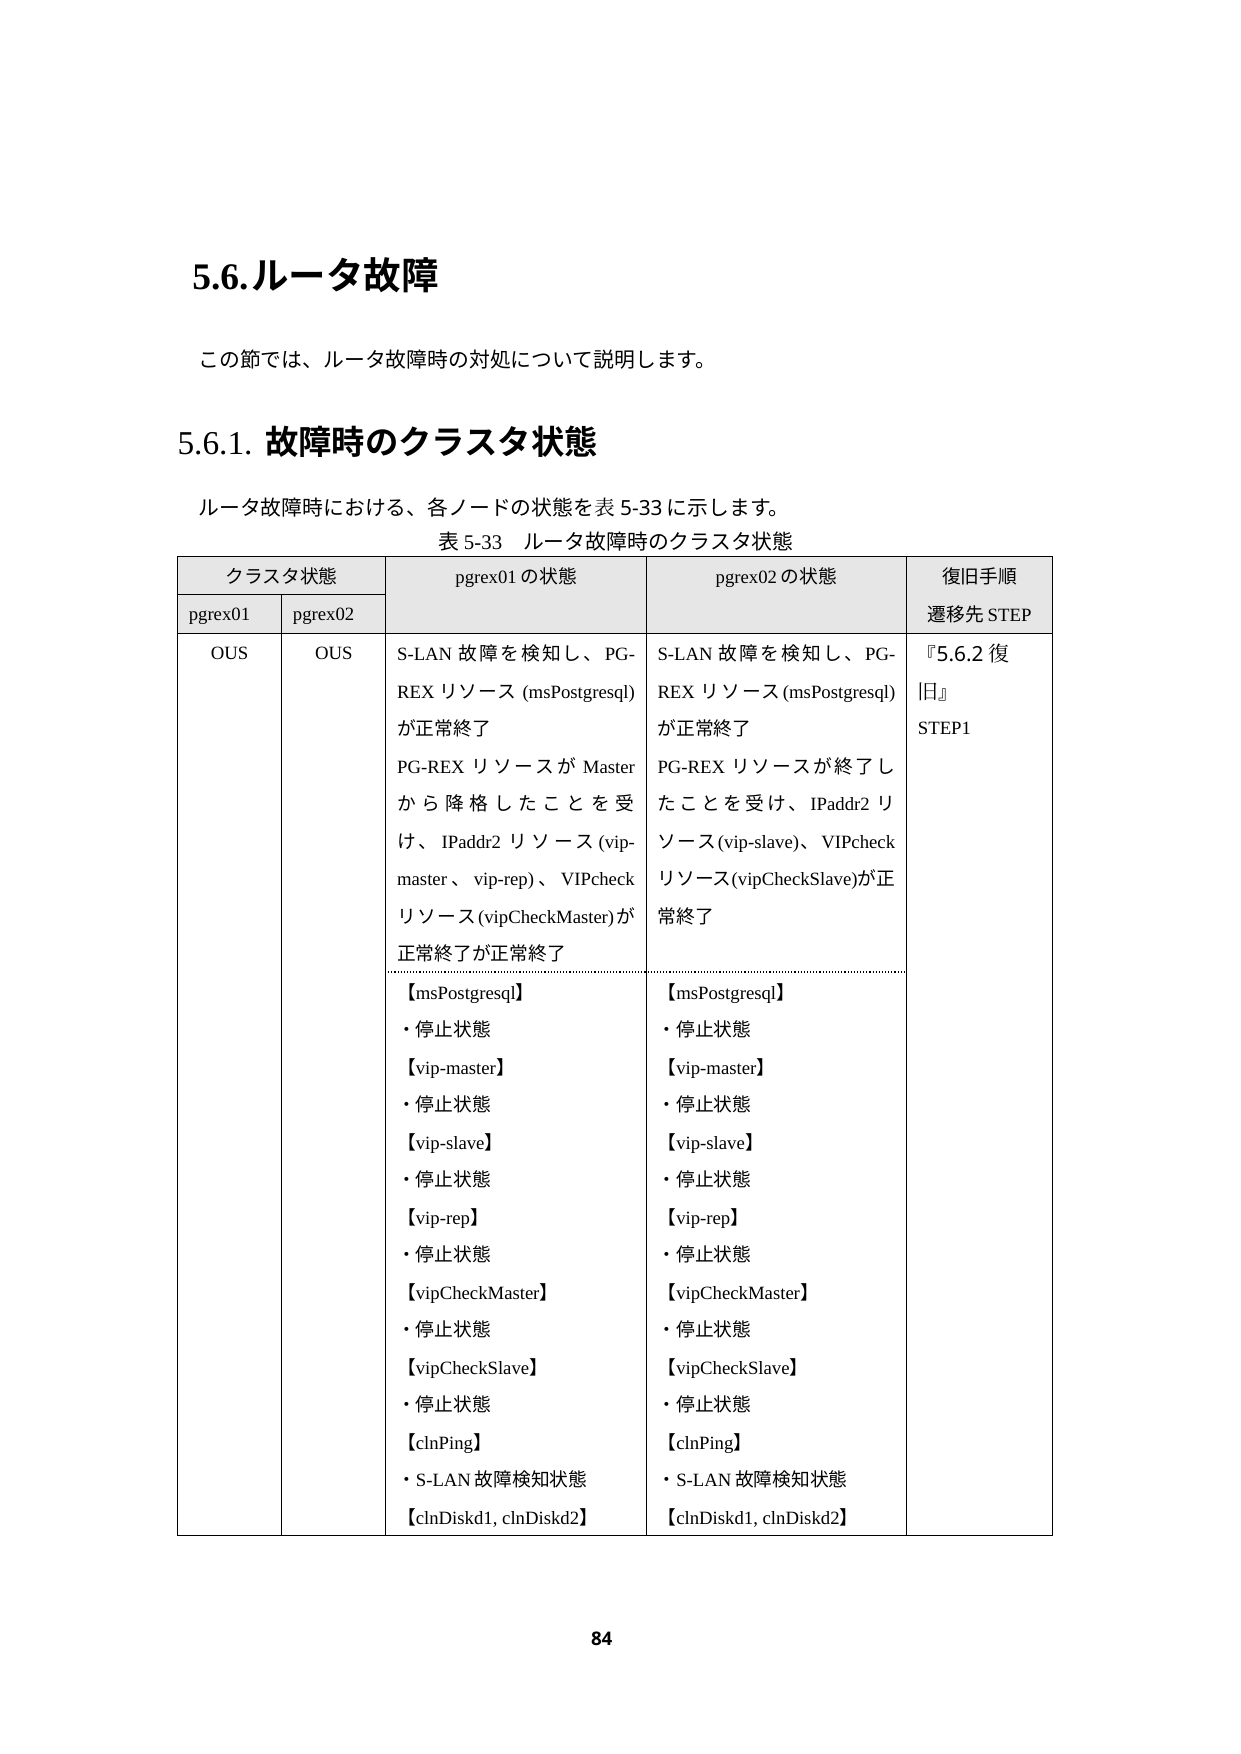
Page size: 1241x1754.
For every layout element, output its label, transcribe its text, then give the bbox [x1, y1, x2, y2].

table_cell OUS [178, 634, 281, 1535]
table_cell pgrex02 [282, 595, 385, 633]
table_header 復旧手順 遷移先STEP [907, 557, 1052, 633]
table_header pgrex01の状態 [386, 557, 646, 633]
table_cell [647, 971, 906, 1535]
text この節では、ルータ故障時の対処について説明します。 [177, 340, 1054, 378]
subtitle 故障時のクラスタ状態 [177, 403, 1063, 478]
table_header クラスタ状態 [178, 557, 385, 594]
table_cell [386, 971, 646, 1535]
subtitle ルータ故障 [192, 236, 1063, 311]
table_cell OUS [282, 634, 385, 1535]
table_header pgrex02の状態 [647, 557, 906, 633]
table_cell pgrex01 [178, 595, 281, 633]
table_cell 『5.6.2 復旧』 STEP1 [907, 634, 1052, 1535]
table_cell S-LAN故障を検知し、PG-REXリソース(msPostgresql)が正常終了 PG-REXリソースが終了したことを受け、IPaddr2リソース(vip-slave)、VIPcheckリソース(vipCheckSlave)が正常終了 [647, 634, 906, 971]
table_cell S-LAN故障を検知し、PG-REXリソース (msPostgresql)が正常終了 PG-REXリソースがMasterから降格したことを受け、IPaddr2リソース(vip-master、vip-rep)、VIPcheckリソース(vipCheckMaster)が正常終了が正常終了 [386, 634, 646, 971]
